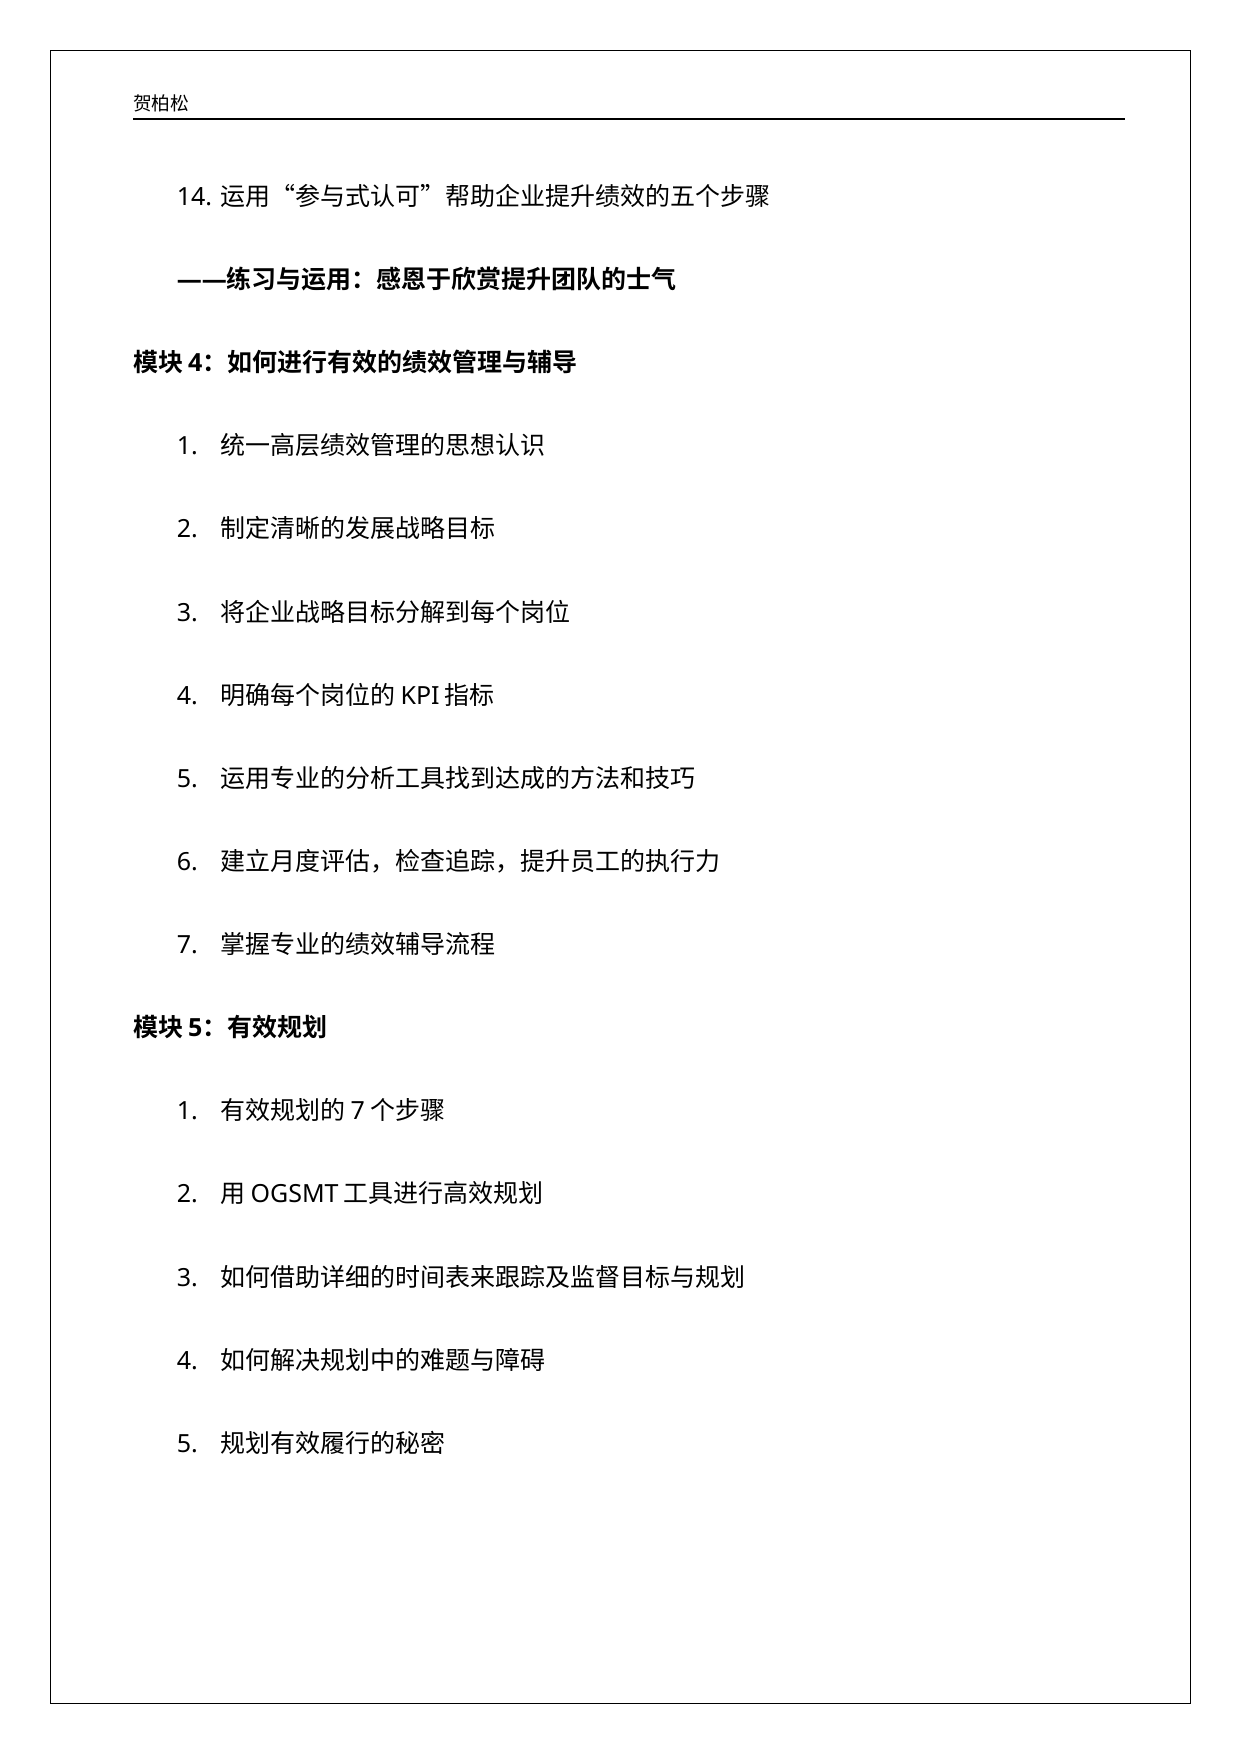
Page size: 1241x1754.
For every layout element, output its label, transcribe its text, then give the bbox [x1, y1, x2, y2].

list 统一高层绩效管理的思想认识 [177, 411, 1125, 476]
text 模块4：如何进行有效的绩效管理与辅导 [133, 328, 1062, 393]
list 运用专业的分析工具找到达成的方法和技巧 [177, 744, 1125, 809]
text 模块5：有效规划 [133, 993, 1062, 1058]
list 制定清晰的发展战略目标 [177, 494, 1125, 559]
list 规划有效履行的秘密 [177, 1409, 1125, 1474]
list 明确每个岗位的KPI指标 [177, 661, 1125, 726]
list 运用“参与式认可”帮助企业提升绩效的五个步骤 [177, 162, 1125, 227]
list 有效规划的7个步骤 [177, 1076, 1125, 1141]
list 用OGSMT工具进行高效规划 [177, 1159, 1125, 1224]
list 如何解决规划中的难题与障碍 [177, 1326, 1125, 1391]
text ——练习与运用：感恩于欣赏提升团队的士气 [177, 245, 1125, 310]
list 如何借助详细的时间表来跟踪及监督目标与规划 [177, 1243, 1125, 1308]
list 将企业战略目标分解到每个岗位 [177, 578, 1125, 643]
list 掌握专业的绩效辅导流程 [177, 910, 1125, 975]
list 建立月度评估，检查追踪，提升员工的执行力 [177, 827, 1125, 892]
